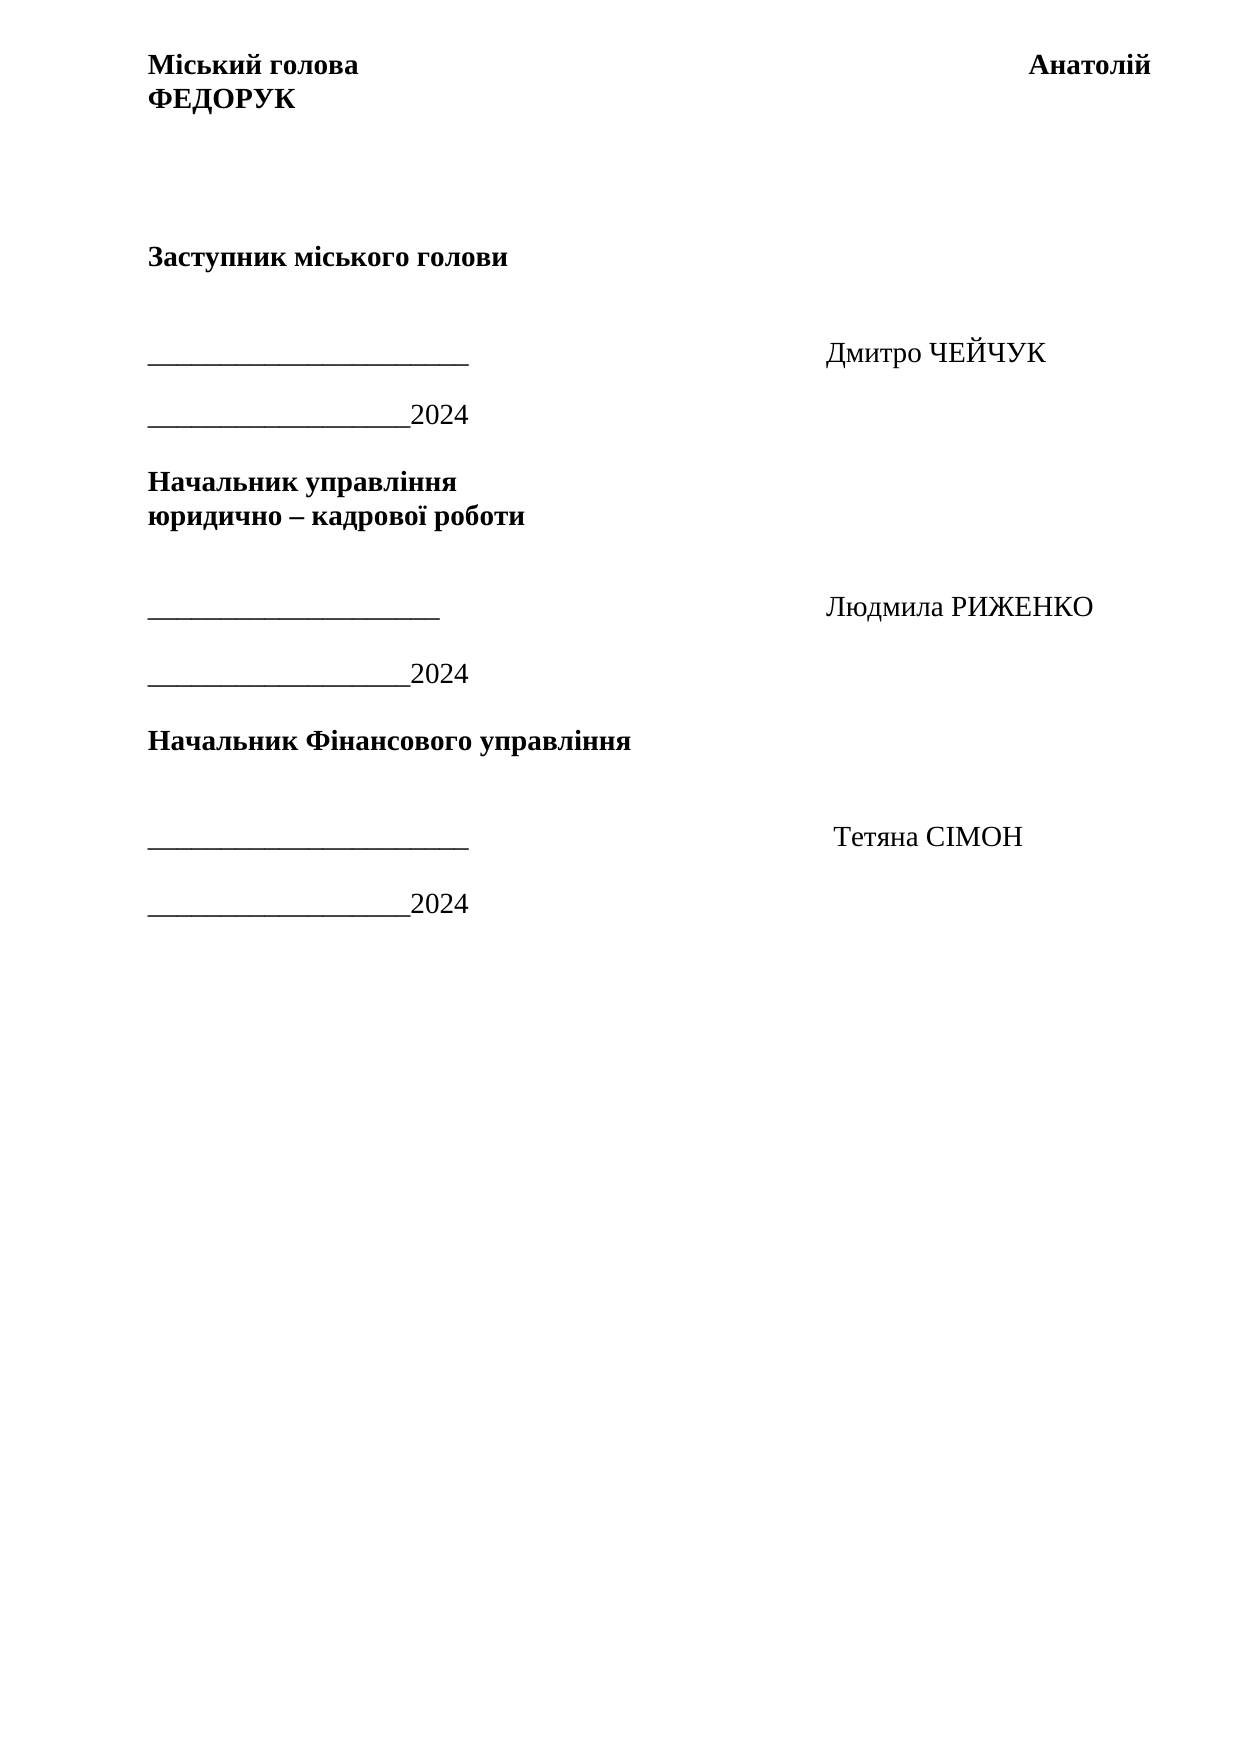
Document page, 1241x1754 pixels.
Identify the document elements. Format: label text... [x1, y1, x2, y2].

text ______________________ Дмитро ЧЕЙЧУК [148, 335, 1152, 368]
text ______________________ Тетяна СІМОН [148, 819, 1152, 852]
text Міський голова Анатолій ФЕДОРУК [148, 47, 1152, 114]
text __________________2024 [148, 397, 1152, 431]
text __________________2024 [148, 886, 1152, 919]
text ____________________ Людмила РИЖЕНКО [148, 589, 1152, 622]
text Заступник міського голови [148, 239, 1152, 272]
text Начальник Фінансового управління [148, 723, 1152, 756]
text __________________2024 [148, 656, 1152, 689]
text Начальник управління [148, 464, 1152, 498]
text юридично – кадрової роботи [148, 498, 1152, 531]
